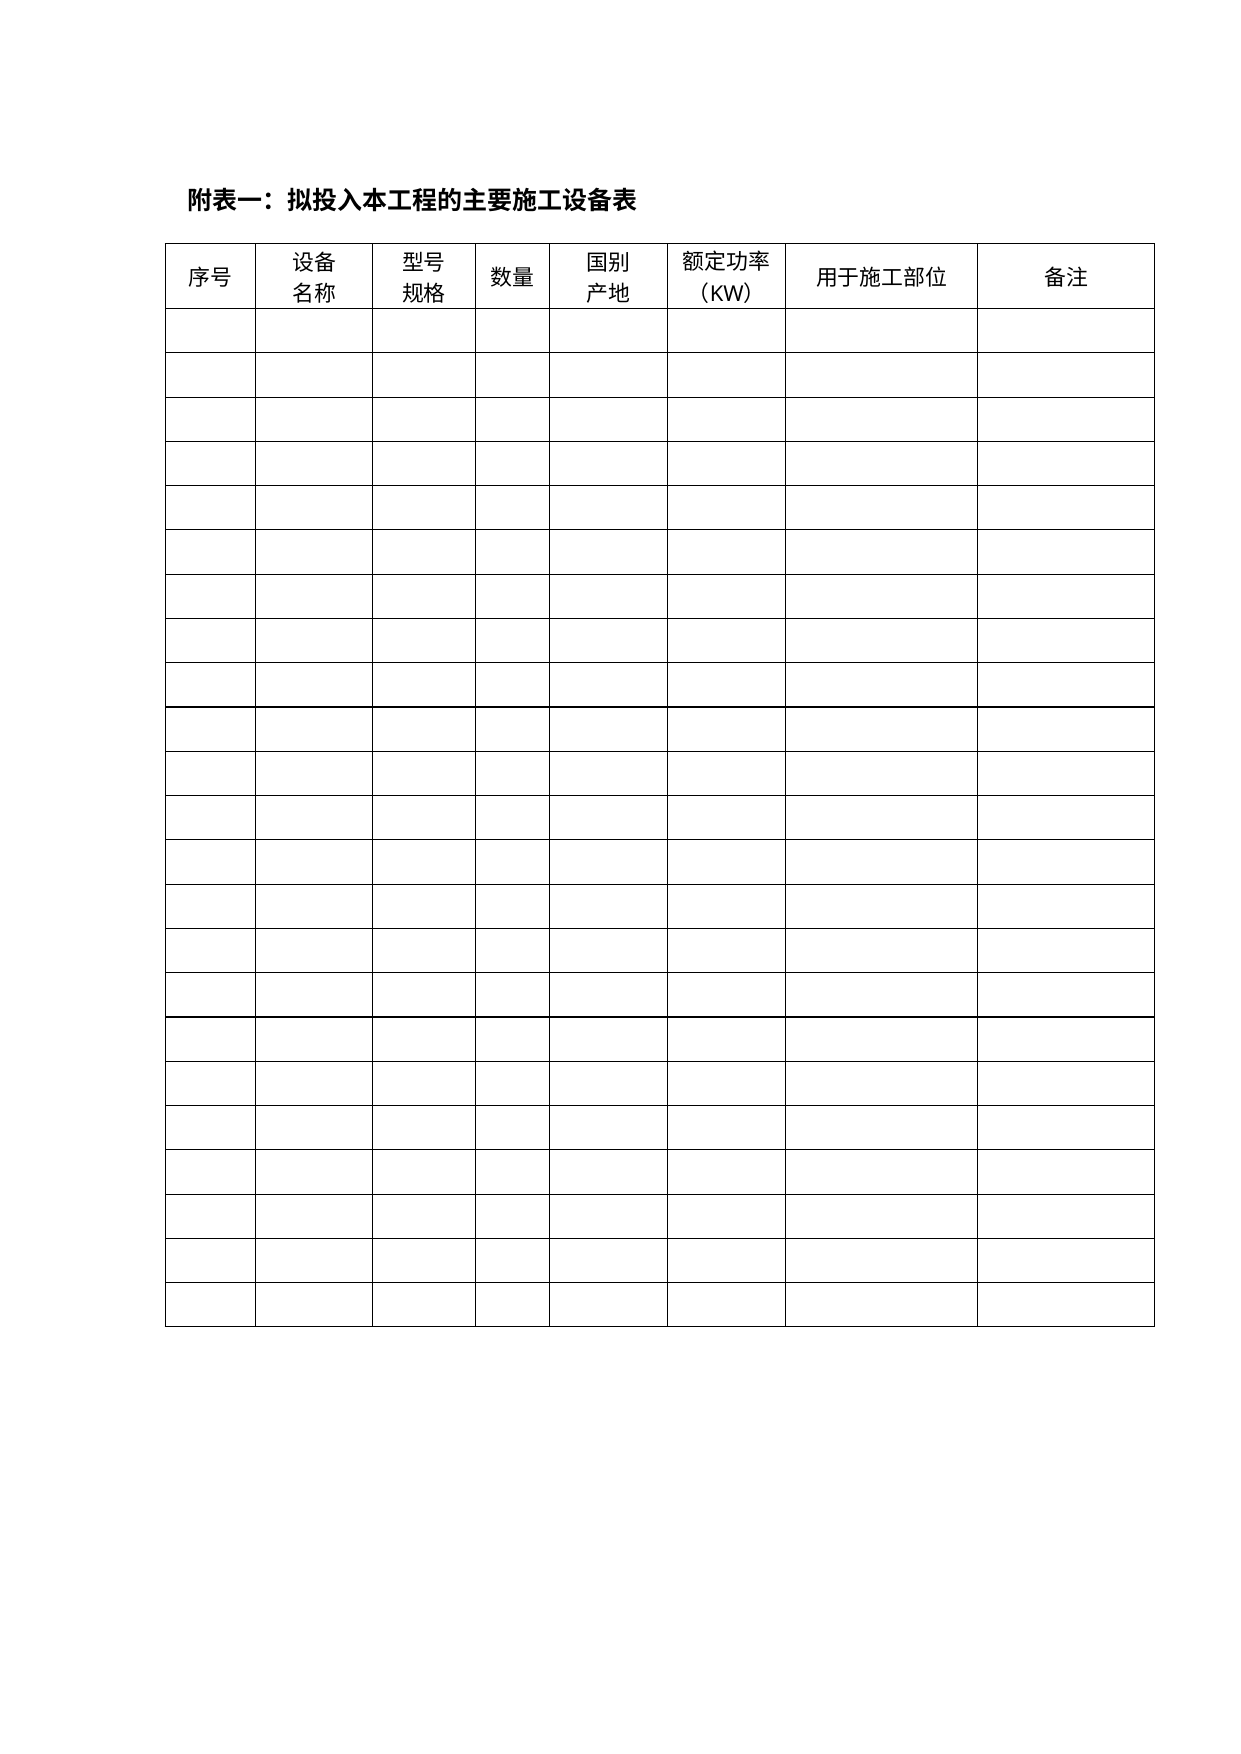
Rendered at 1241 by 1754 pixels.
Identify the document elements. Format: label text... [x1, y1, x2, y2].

table_cell [256, 530, 372, 574]
table_cell [476, 575, 549, 618]
table_cell [256, 353, 372, 397]
table_cell [550, 398, 667, 441]
table_cell [476, 1106, 549, 1149]
table_cell [978, 885, 1154, 928]
table_header 国别 产地 [550, 244, 667, 308]
table_cell [550, 1195, 667, 1238]
table_cell [476, 619, 549, 662]
table_cell [256, 708, 372, 751]
table_cell [166, 442, 255, 485]
table_cell [786, 1195, 977, 1238]
table_cell [786, 1106, 977, 1149]
table_cell [786, 1239, 977, 1282]
table_header 数量 [476, 244, 549, 308]
table_cell [978, 1062, 1154, 1105]
table_cell [668, 1018, 785, 1061]
table_cell [256, 752, 372, 795]
table_cell [373, 619, 475, 662]
table_cell [978, 398, 1154, 441]
table_cell [166, 1150, 255, 1193]
table_cell [166, 309, 255, 352]
table_cell [550, 486, 667, 529]
table_cell [550, 575, 667, 618]
table_header 序号 [166, 244, 255, 308]
table_cell [668, 486, 785, 529]
table_cell [550, 796, 667, 839]
table_cell [256, 1239, 372, 1282]
table_cell [786, 885, 977, 928]
table_cell [668, 929, 785, 972]
table_cell [476, 885, 549, 928]
table_cell [550, 840, 667, 883]
table_cell [550, 752, 667, 795]
table_cell [786, 309, 977, 352]
table_cell [550, 973, 667, 1016]
table_cell [786, 796, 977, 839]
table_cell [786, 619, 977, 662]
table_cell [476, 663, 549, 706]
table_cell [256, 1018, 372, 1061]
table_cell [373, 796, 475, 839]
table_cell [256, 796, 372, 839]
table_cell [550, 1106, 667, 1149]
table_cell [476, 353, 549, 397]
table_cell [668, 530, 785, 574]
table_header 额定功率 （KW） [668, 244, 785, 308]
table_cell [786, 398, 977, 441]
table_cell [166, 1283, 255, 1326]
table_cell [978, 575, 1154, 618]
table_cell [978, 309, 1154, 352]
table_cell [476, 708, 549, 751]
table_cell [256, 486, 372, 529]
table_cell [476, 1195, 549, 1238]
table_cell [550, 885, 667, 928]
table_cell [166, 1018, 255, 1061]
table_cell [166, 973, 255, 1016]
table_cell [978, 1106, 1154, 1149]
table_cell [978, 1195, 1154, 1238]
table_cell [373, 663, 475, 706]
table_cell [256, 309, 372, 352]
table_cell [476, 1283, 549, 1326]
table_cell [786, 840, 977, 883]
table_cell [373, 1062, 475, 1105]
table_cell [550, 619, 667, 662]
table_cell [373, 1195, 475, 1238]
table_cell [256, 663, 372, 706]
table_cell [256, 1195, 372, 1238]
table_cell [668, 973, 785, 1016]
table_cell [166, 885, 255, 928]
table_cell [476, 973, 549, 1016]
table_cell [668, 1062, 785, 1105]
table_cell [166, 486, 255, 529]
table_cell [668, 1239, 785, 1282]
table_cell [978, 752, 1154, 795]
table_cell [373, 398, 475, 441]
table_cell [373, 1239, 475, 1282]
table_cell [166, 1239, 255, 1282]
table_cell [256, 1062, 372, 1105]
table_cell [476, 398, 549, 441]
table_cell [256, 1283, 372, 1326]
table_cell [476, 309, 549, 352]
table_cell [476, 1062, 549, 1105]
table_cell [786, 1018, 977, 1061]
table_cell [668, 309, 785, 352]
table_cell [786, 575, 977, 618]
table_cell [668, 796, 785, 839]
table_cell [978, 973, 1154, 1016]
table_cell [978, 796, 1154, 839]
table_cell [476, 796, 549, 839]
table_cell [978, 840, 1154, 883]
table_cell [786, 708, 977, 751]
table_cell [256, 575, 372, 618]
table_cell [166, 796, 255, 839]
table_cell [373, 442, 475, 485]
table_cell [550, 1239, 667, 1282]
table_cell [786, 752, 977, 795]
table_cell [786, 663, 977, 706]
text 附表一：拟投入本工程的主要施工设备表 [187, 174, 1053, 218]
table_cell [166, 1062, 255, 1105]
table_cell [476, 752, 549, 795]
table_cell [476, 929, 549, 972]
table_cell [668, 663, 785, 706]
table_cell [373, 1283, 475, 1326]
table_cell [373, 885, 475, 928]
table_cell [166, 353, 255, 397]
table_cell [166, 1195, 255, 1238]
table_cell [256, 1150, 372, 1193]
table_cell [166, 752, 255, 795]
table_cell [978, 619, 1154, 662]
table_cell [476, 1150, 549, 1193]
table_cell [373, 530, 475, 574]
table_cell [978, 929, 1154, 972]
table_cell [978, 1239, 1154, 1282]
table_cell [668, 885, 785, 928]
table_header 设备 名称 [256, 244, 372, 308]
table_cell [668, 1150, 785, 1193]
table_cell [550, 708, 667, 751]
table_cell [256, 398, 372, 441]
table_cell [550, 353, 667, 397]
table_cell [668, 619, 785, 662]
table_cell [166, 663, 255, 706]
table_cell [786, 1283, 977, 1326]
table_cell [786, 1150, 977, 1193]
table_cell [550, 442, 667, 485]
table_cell [373, 752, 475, 795]
table_cell [166, 575, 255, 618]
table_cell [166, 1106, 255, 1149]
table_cell [978, 1283, 1154, 1326]
table_cell [166, 530, 255, 574]
table_cell [166, 929, 255, 972]
table_cell [166, 398, 255, 441]
table_cell [978, 708, 1154, 751]
table_cell [550, 1018, 667, 1061]
table_cell [256, 1106, 372, 1149]
table_cell [256, 442, 372, 485]
table_cell [668, 353, 785, 397]
table_cell [786, 353, 977, 397]
table_cell [373, 1018, 475, 1061]
table_cell [256, 973, 372, 1016]
table_cell [550, 530, 667, 574]
table_cell [786, 530, 977, 574]
table_cell [166, 708, 255, 751]
table_cell [668, 840, 785, 883]
table_cell [786, 973, 977, 1016]
table_header 备注 [978, 244, 1154, 308]
table_cell [550, 309, 667, 352]
table_cell [476, 486, 549, 529]
table_cell [256, 929, 372, 972]
table_cell [373, 1150, 475, 1193]
table_cell [978, 353, 1154, 397]
table_cell [550, 663, 667, 706]
table_cell [978, 530, 1154, 574]
table_cell [550, 1150, 667, 1193]
table_cell [978, 1018, 1154, 1061]
table_cell [668, 1195, 785, 1238]
table_cell [668, 442, 785, 485]
table_cell [373, 840, 475, 883]
table_cell [978, 486, 1154, 529]
table_cell [373, 1106, 475, 1149]
table_cell [256, 885, 372, 928]
table_header 用于施工部位 [786, 244, 977, 308]
table_cell [373, 708, 475, 751]
table_cell [476, 442, 549, 485]
table_cell [668, 752, 785, 795]
table_cell [373, 575, 475, 618]
table_cell [373, 973, 475, 1016]
table_cell [786, 1062, 977, 1105]
table_header 型号 规格 [373, 244, 475, 308]
table_cell [256, 840, 372, 883]
table_cell [550, 929, 667, 972]
table_cell [166, 619, 255, 662]
table_cell [668, 575, 785, 618]
table_cell [476, 1239, 549, 1282]
table_cell [668, 1106, 785, 1149]
table_cell [373, 309, 475, 352]
table_cell [476, 840, 549, 883]
table_cell [476, 530, 549, 574]
table_cell [373, 929, 475, 972]
table_cell [668, 1283, 785, 1326]
table_cell [786, 486, 977, 529]
table_cell [373, 353, 475, 397]
table_cell [476, 1018, 549, 1061]
table_cell [786, 442, 977, 485]
table_cell [166, 840, 255, 883]
table_cell [978, 442, 1154, 485]
table_cell [373, 486, 475, 529]
table_cell [550, 1283, 667, 1326]
table_cell [256, 619, 372, 662]
table_cell [786, 929, 977, 972]
table_cell [550, 1062, 667, 1105]
table_cell [668, 708, 785, 751]
table_cell [978, 663, 1154, 706]
table_cell [978, 1150, 1154, 1193]
table_cell [668, 398, 785, 441]
